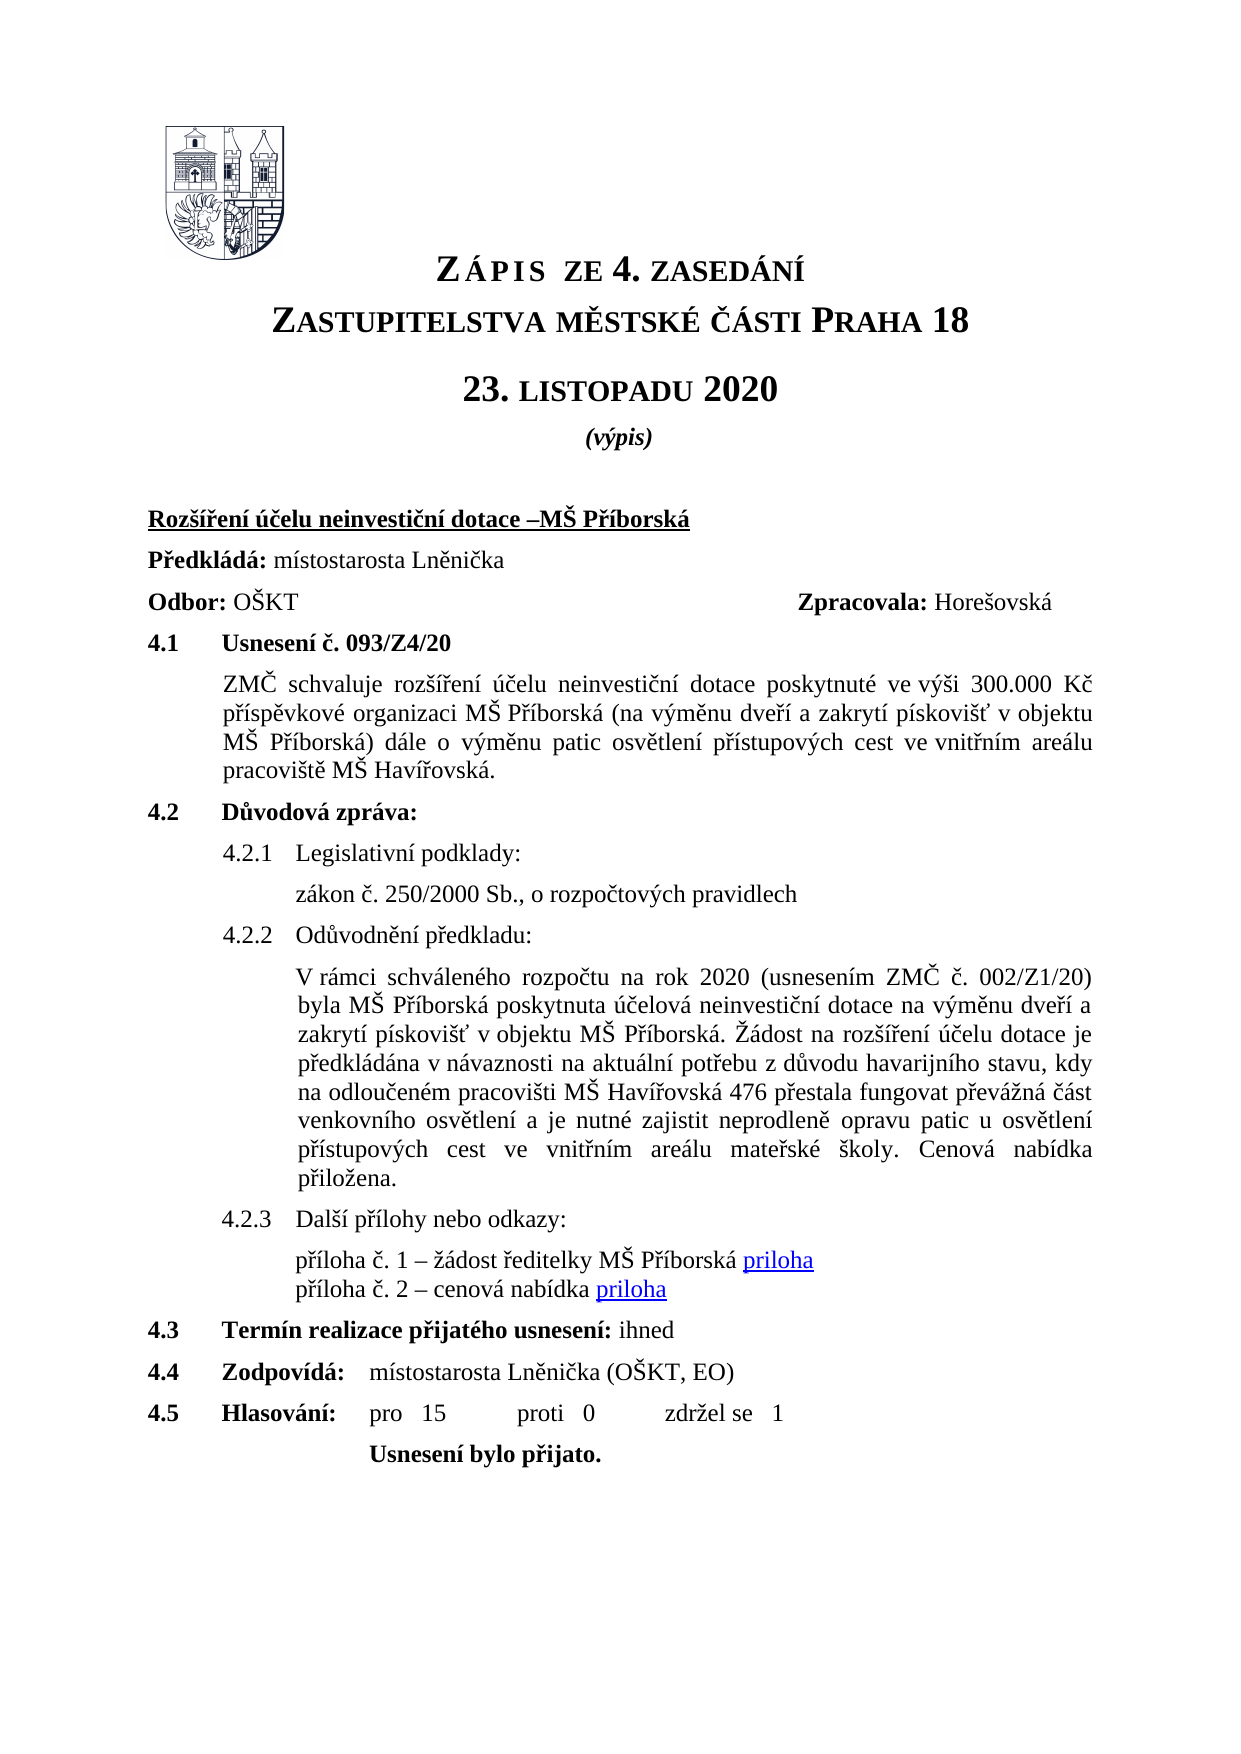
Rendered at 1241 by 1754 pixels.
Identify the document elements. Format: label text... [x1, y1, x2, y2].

text 4.4 Zodpovídá: místostarosta Lněnička (OŠKT, EO) [148, 1357, 1093, 1385]
text Předkládá: místostarosta Lněnička [148, 545, 1093, 574]
text 4.1 Usnesení č. 093/Z4/20 [148, 628, 1093, 657]
text 4.2.3 Další přílohy nebo odkazy: [177, 1204, 1093, 1233]
subtitle 23. listopadu 2020 [148, 366, 1093, 409]
subtitle Rozšíření účelu neinvestiční dotace –MŠ Příborská [148, 504, 1093, 533]
text Odbor: OŠKT Zpracovala: Horešovská [148, 587, 1093, 615]
text 4.2.2 Odůvodnění předkladu: [223, 920, 1093, 949]
picture [165, 126, 285, 260]
text V rámci schváleného rozpočtu na rok 2020 (usnesením ZMČ č. 002/Z1/20) byla MŠ Příborská poskytnuta účelová neinvestiční dotace na výměnu dveří a zakrytí pískovišť v objektu MŠ Příborská. Žádost na rozšíření účelu dotace je předkládána v návaznosti na aktuální potřebu z důvodu havarijního stavu, kdy na odloučeném pracovišti MŠ Havířovská 476 přestala fungovat převážná část venkovního osvětlení a je nutné zajistit neprodleně opravu patic u osvětlení přístupových cest ve vnitřním areálu mateřské školy. Cenová nabídka přiložena. [295, 962, 1093, 1192]
text příloha č. 2 – cenová nabídka priloha [295, 1274, 1093, 1303]
text Usnesení bylo přijato. [295, 1439, 1093, 1468]
subtitle Zápis ze 4. zasedání [148, 246, 1093, 289]
text příloha č. 1 – žádost ředitelky MŠ Příborská priloha [295, 1245, 1093, 1274]
text zákon č. 250/2000 Sb., o rozpočtových pravidlech [295, 879, 1093, 908]
text 4.5 Hlasování: pro 15 proti 0 zdržel se 1 [148, 1398, 1093, 1427]
text ZMČ schvaluje rozšíření účelu neinvestiční dotace poskytnuté ve výši 300.000 Kč příspěvkové organizaci MŠ Příborská (na výměnu dveří a zakrytí pískovišť v objektu MŠ Příborská) dále o výměnu patic osvětlení přístupových cest ve vnitřním areálu pracoviště MŠ Havířovská. [223, 669, 1093, 784]
text 4.2 Důvodová zpráva: [148, 797, 1093, 825]
text 4.2.1 Legislativní podklady: [223, 838, 1093, 867]
text 4.3 Termín realizace přijatého usnesení: ihned [148, 1315, 1093, 1344]
text (výpis) [148, 422, 1093, 450]
subtitle Zastupitelstva městské části Praha 18 [148, 298, 1093, 341]
